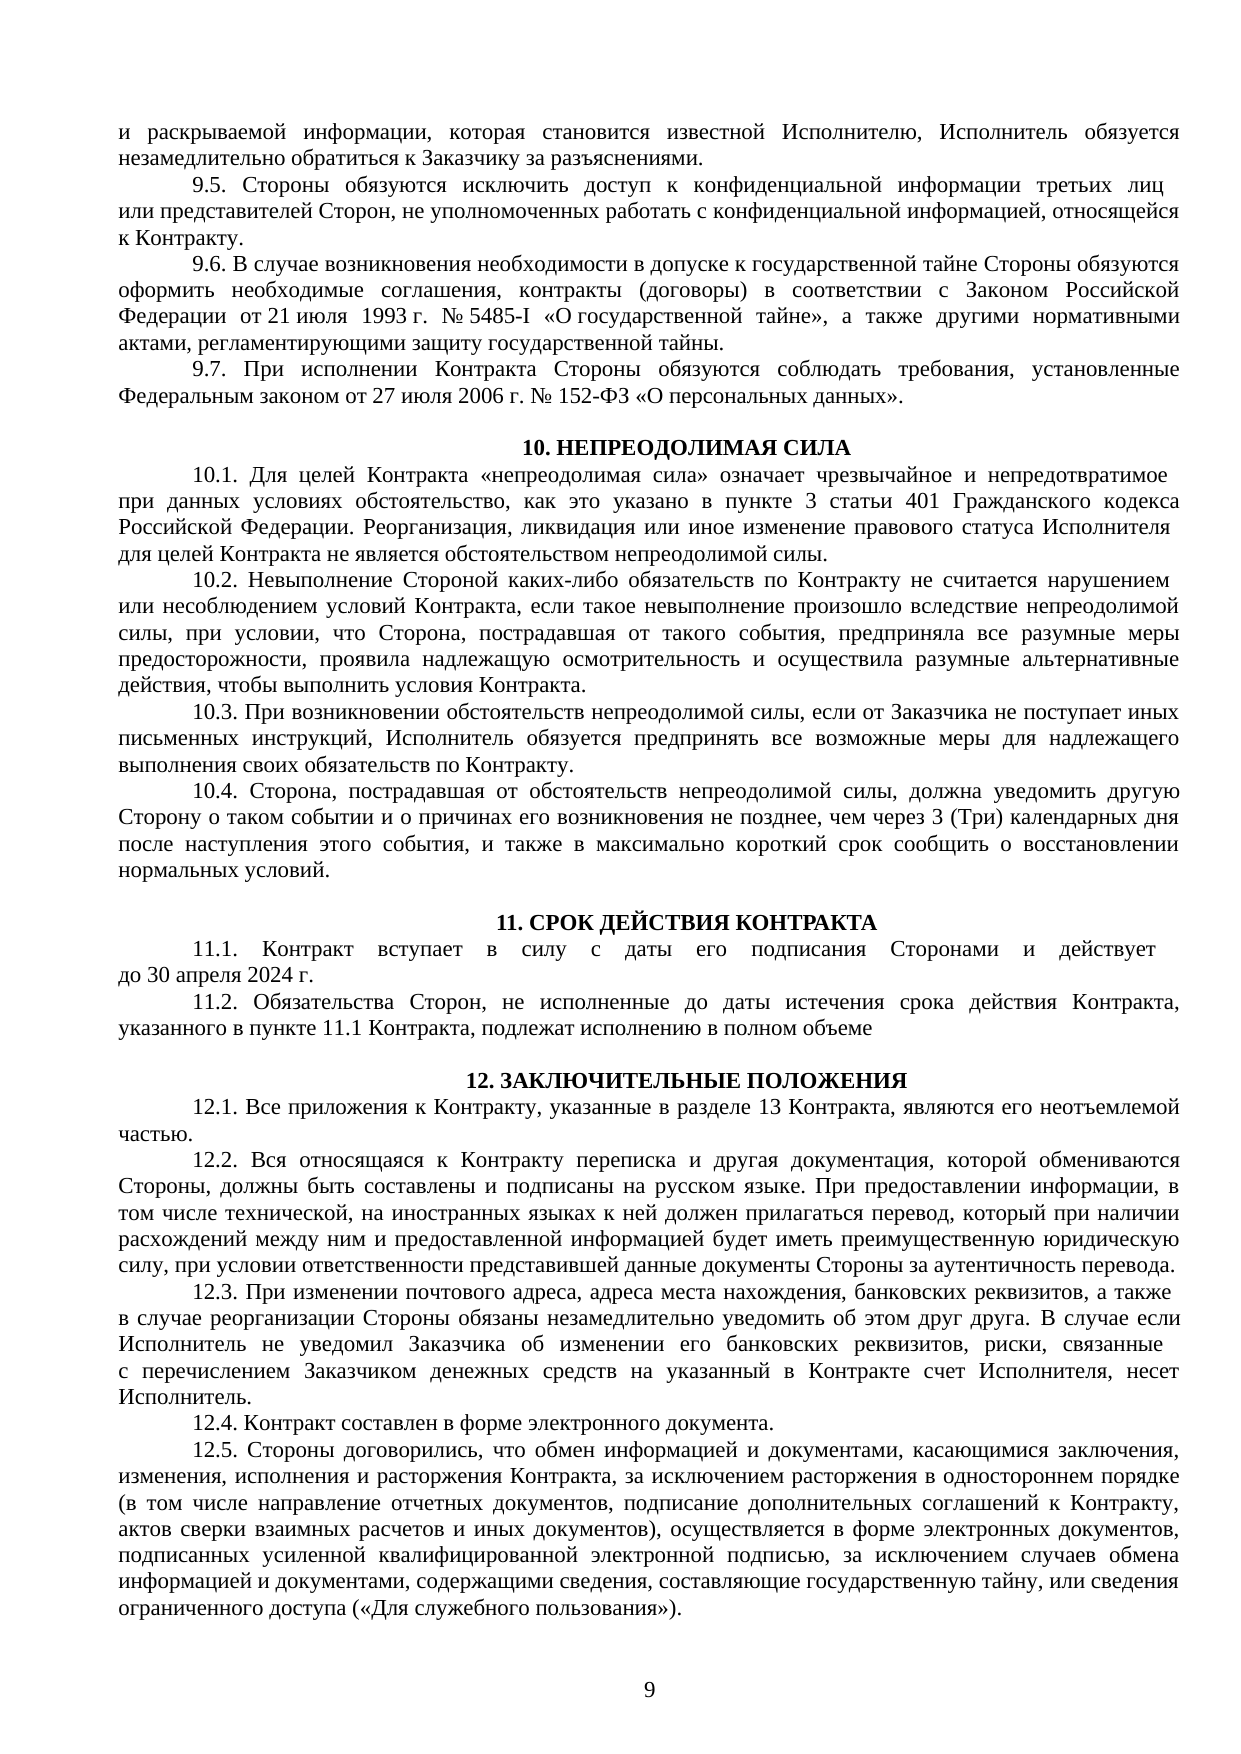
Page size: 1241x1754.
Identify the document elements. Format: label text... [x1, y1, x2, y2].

text 12.3. При изменении почтового адреса, адреса места нахождения, банковских реквизитов, а также в случае реорганизации Стороны обязаны незамедлительно уведомить об этом друг друга. В случае если Исполнитель не уведомил Заказчика об изменении его банковских реквизитов, риски, связанные с перечислением Заказчиком денежных средств на указанный в Контракте счет Исполнителя, несет Исполнитель. [118, 1278, 1181, 1409]
text 11.2. Обязательства Сторон, не исполненные до даты истечения срока действия Контракта, указанного в пункте 11.1 Контракта, подлежат исполнению в полном объеме [118, 988, 1181, 1041]
text 10.1. Для целей Контракта «непреодолимая сила» означает чрезвычайное и непредотвратимое при данных условиях обстоятельство, как это указано в пункте 3 статьи 401 Гражданского кодекса Российской Федерации. Реорганизация, ликвидация или иное изменение правового статуса Исполнителя для целей Контракта не является обстоятельством непреодолимой силы. [118, 461, 1181, 566]
text 10.2. Невыполнение Стороной каких-либо обязательств по Контракту не считается нарушением или несоблюдением условий Контракта, если такое невыполнение произошло вследствие непреодолимой силы, при условии, что Сторона, пострадавшая от такого события, предприняла все разумные меры предосторожности, проявила надлежащую осмотрительность и осуществила разумные альтернативные действия, чтобы выполнить условия Контракта. [118, 566, 1181, 698]
text 10.4. Сторона, пострадавшая от обстоятельств непреодолимой силы, должна уведомить другую Сторону о таком событии и о причинах его возникновения не позднее, чем через 3 (Три) календарных дня после наступления этого события, и также в максимально короткий срок сообщить о восстановлении нормальных условий. [118, 777, 1181, 882]
text 12.1. Все приложения к Контракту, указанные в разделе 13 Контракта, являются его неотъемлемой частью. [118, 1093, 1181, 1146]
text 9.7. При исполнении Контракта Стороны обязуются соблюдать требования, установленные Федеральным законом от 27 июля 2006 г. № 152-ФЗ «О персональных данных». [118, 355, 1181, 408]
text 10.3. При возникновении обстоятельств непреодолимой силы, если от Заказчика не поступает иных письменных инструкций, Исполнитель обязуется предпринять все возможные меры для надлежащего выполнения своих обязательств по Контракту. [118, 698, 1181, 777]
text 11. СРОК ДЕЙСТВИЯ КОНТРАКТА [118, 909, 1181, 935]
text 11.1. Контракт вступает в силу с даты его подписания Сторонами и действует до 30 апреля 2024 г. [118, 935, 1181, 988]
text 9.5. Стороны обязуются исключить доступ к конфиденциальной информации третьих лиц или представителей Сторон, не уполномоченных работать с конфиденциальной информацией, относящейся к Контракту. [118, 171, 1181, 250]
text 12.4. Контракт составлен в форме электронного документа. [118, 1409, 1181, 1436]
text 12.2. Вся относящаяся к Контракту переписка и другая документация, которой обмениваются Стороны, должны быть составлены и подписаны на русском языке. При предоставлении информации, в том числе технической, на иностранных языках к ней должен прилагаться перевод, который при наличии расхождений между ним и предоставленной информацией будет иметь преимущественную юридическую силу, при условии ответственности представившей данные документы Стороны за аутентичность перевода. [118, 1146, 1181, 1278]
text 9.6. В случае возникновения необходимости в допуске к государственной тайне Стороны обязуются оформить необходимые соглашения, контракты (договоры) в соответствии с Законом Российской Федерации от 21 июля 1993 г. № 5485-I «О государственной тайне», а также другими нормативными актами, регламентирующими защиту государственной тайны. [118, 250, 1181, 355]
text 10. НЕПРЕОДОЛИМАЯ СИЛА [118, 434, 1181, 461]
text 12. ЗАКЛЮЧИТЕЛЬНЫЕ ПОЛОЖЕНИЯ [118, 1067, 1181, 1093]
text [118, 118, 1181, 171]
text 12.5. Стороны договорились, что обмен информацией и документами, касающимися заключения, изменения, исполнения и расторжения Контракта, за исключением расторжения в одностороннем порядке (в том числе направление отчетных документов, подписание дополнительных соглашений к Контракту, актов сверки взаимных расчетов и иных документов), осуществляется в форме электронных документов, подписанных усиленной квалифицированной электронной подписью, за исключением случаев обмена информацией и документами, содержащими сведения, составляющие государственную тайну, или сведения ограниченного доступа («Для служебного пользования»). [118, 1436, 1181, 1620]
